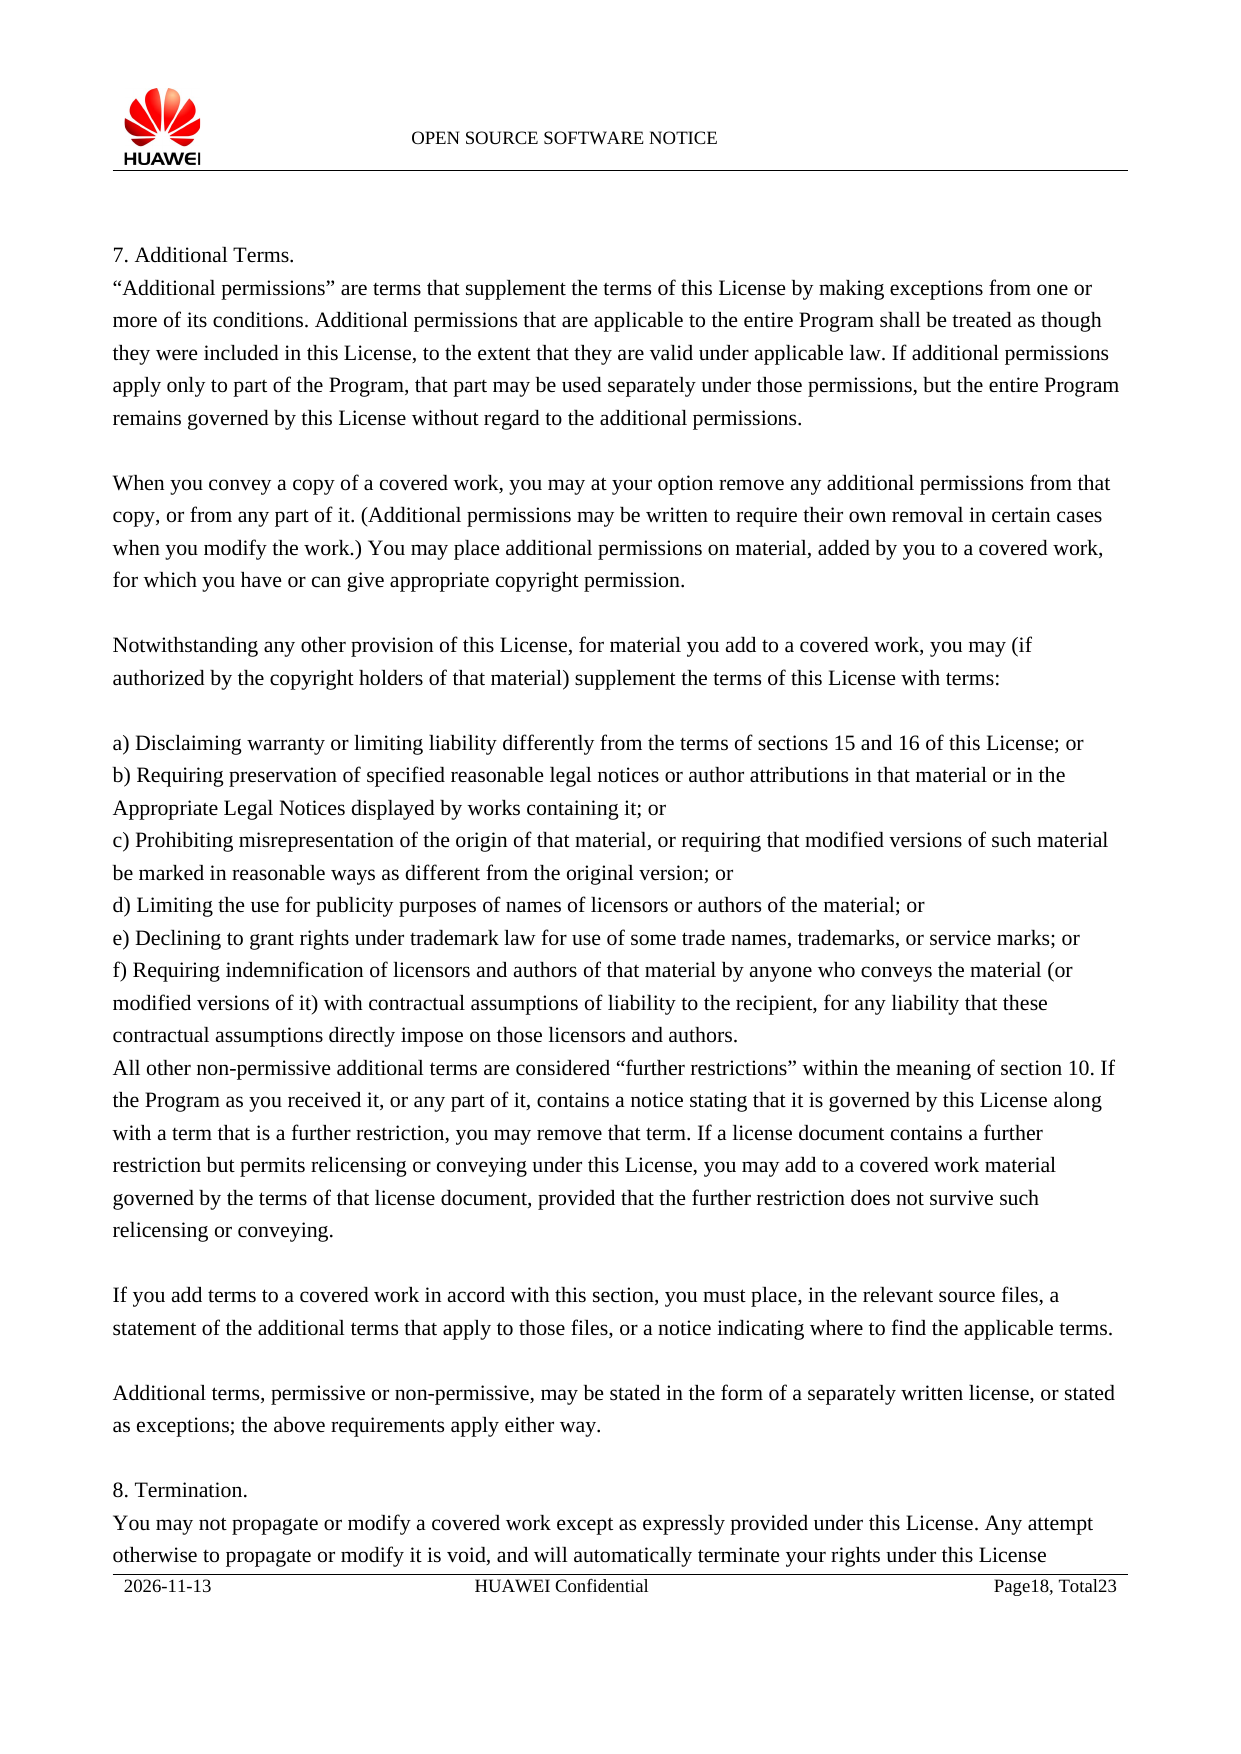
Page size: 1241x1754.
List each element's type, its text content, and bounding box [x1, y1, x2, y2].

picture [124, 88, 201, 165]
